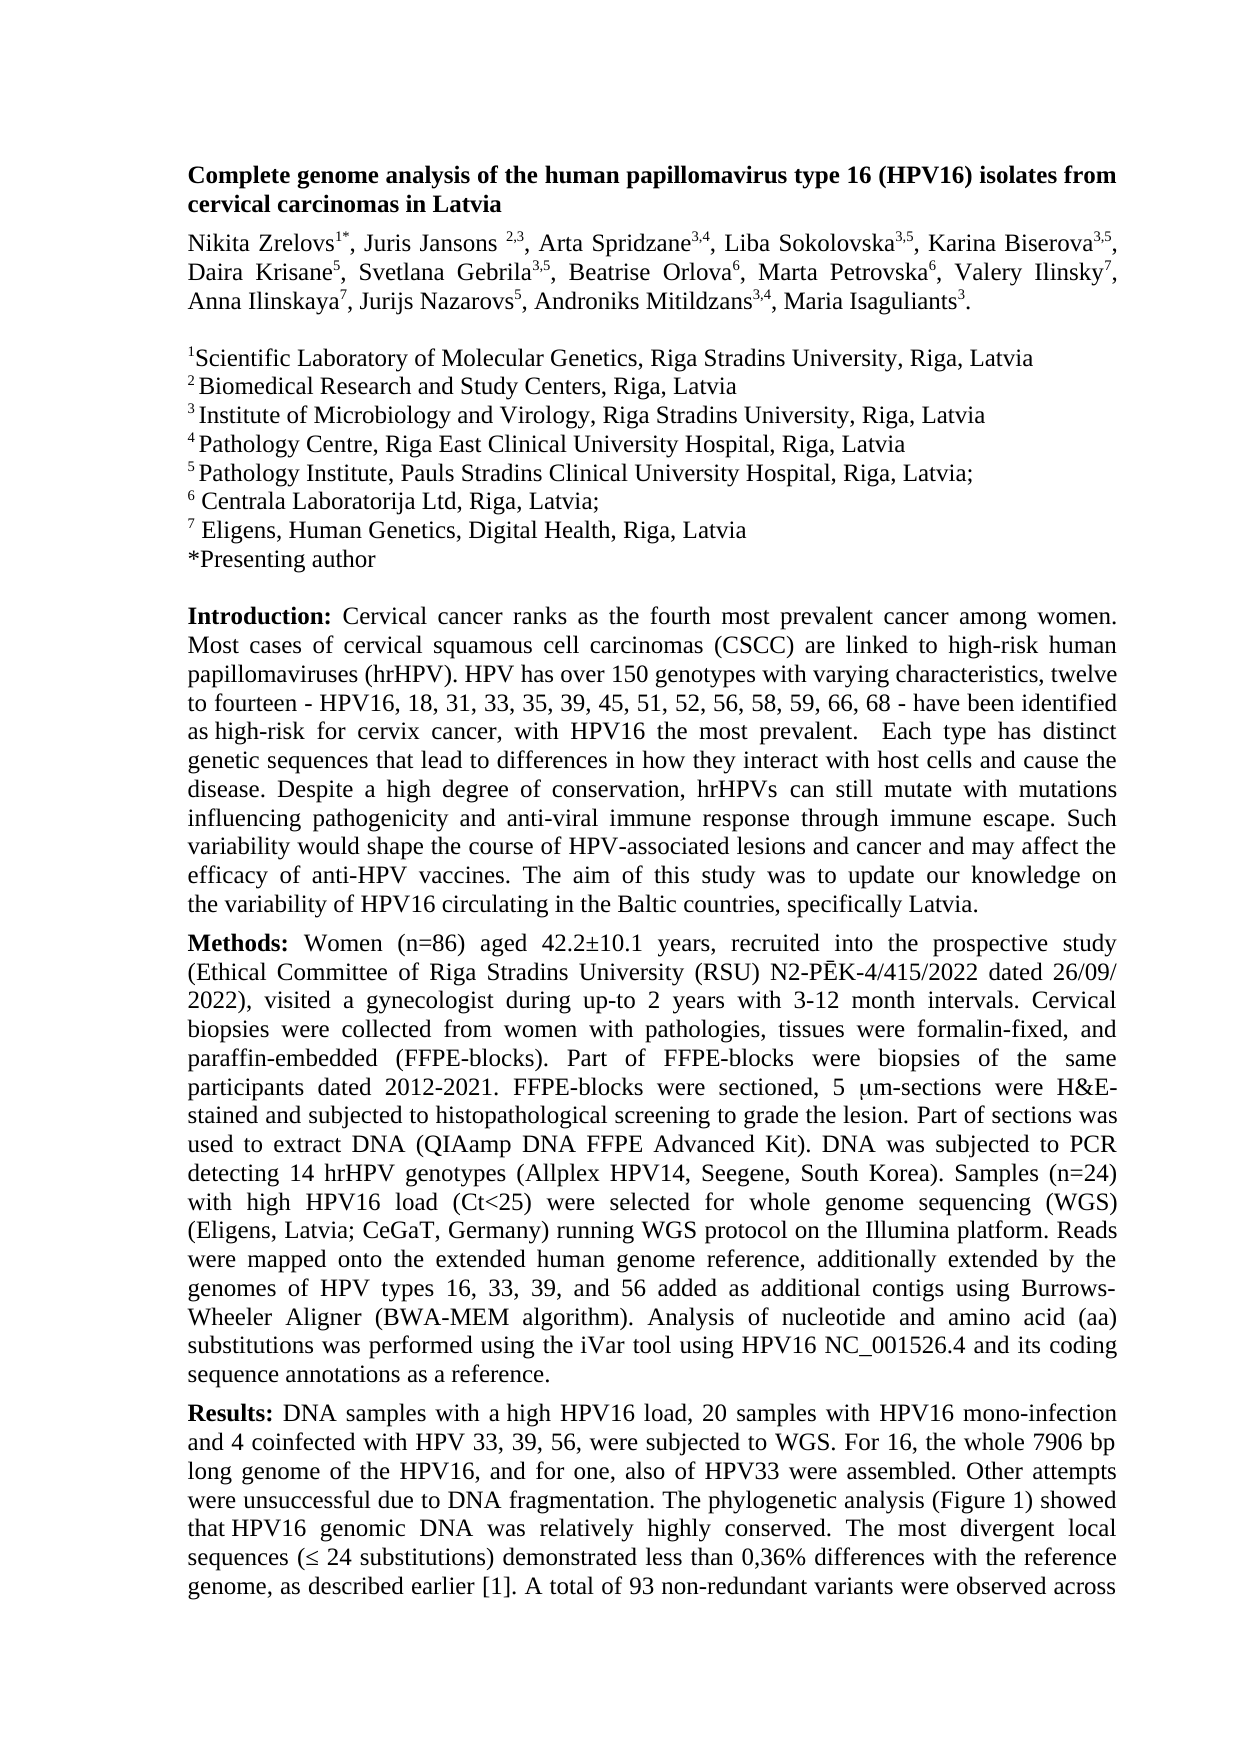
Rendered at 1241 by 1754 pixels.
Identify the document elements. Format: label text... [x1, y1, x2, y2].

text Nikita Zrelovs1*, Juris Jansons 2,3, Arta Spridzane3,4, Liba Sokolovska3,5, Karina Biserova3,5, Daira Krisane5, Svetlana Gebrila3,5, Beatrise Orlova6, Marta Petrovska6, Valery Ilinsky7, Anna Ilinskaya7, Jurijs Nazarovs5, Androniks Mitildzans3,4, Maria Isaguliants3. [187, 228, 1118, 314]
text 7 Eligens, Human Genetics, Digital Health, Riga, Latvia [187, 515, 1118, 544]
text 4 Pathology Centre, Riga East Clinical University Hospital, Riga, Latvia [187, 429, 1118, 458]
text 3 Institute of Microbiology and Virology, Riga Stradins University, Riga, Latvia [187, 400, 1118, 429]
text Methods: Women (n=86) aged 42.2±10.1 years, recruited into the prospective study (Ethical Committee of Riga Stradins University (RSU) N2-PĒK-4/415/2022 dated 26/09/ 2022), visited a gynecologist during up-to 2 years with 3-12 month intervals. Cervical biopsies were collected from women with pathologies, tissues were formalin-fixed, and paraffin-embedded (FFPE-blocks). Part of FFPE-blocks were biopsies of the same participants dated 2012-2021. FFPE-blocks were sectioned, 5 mm-sections were H&E-stained and subjected to histopathological screening to grade the lesion. Part of sections was used to extract DNA (QIAamp DNA FFPE Advanced Kit). DNA was subjected to PCR detecting 14 hrHPV genotypes (Allplex HPV14, Seegene, South Korea). Samples (n=24) with high HPV16 load (Ct<25) were selected for whole genome sequencing (WGS) (Eligens, Latvia; CeGaT, Germany) running WGS protocol on the Illumina platform. Reads were mapped onto the extended human genome reference, additionally extended by the genomes of HPV types 16, 33, 39, and 56 added as additional contigs using Burrows-Wheeler Aligner (BWA-MEM algorithm). Analysis of nucleotide and amino acid (aa) substitutions was performed using the iVar tool using HPV16 NC_001526.4 and its coding sequence annotations as a reference. [187, 928, 1118, 1388]
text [187, 1398, 1118, 1600]
text 5 Pathology Institute, Pauls Stradins Clinical University Hospital, Riga, Latvia; [187, 458, 1118, 486]
text 2 Biomedical Research and Study Centers, Riga, Latvia [187, 371, 1118, 400]
text *Presenting author [187, 544, 1118, 573]
text 1Scientific Laboratory of Molecular Genetics, Riga Stradins University, Riga, Latvia [187, 343, 1118, 371]
text Complete genome analysis of the human papillomavirus type 16 (HPV16) isolates from cervical carcinomas in Latvia [187, 160, 1118, 218]
text 6 Centrala Laboratorija Ltd, Riga, Latvia; [187, 486, 1118, 515]
text Introduction: Cervical cancer ranks as the fourth most prevalent cancer among women. Most cases of cervical squamous cell carcinomas (CSCC) are linked to high-risk human papillomaviruses (hrHPV). HPV has over 150 genotypes with varying characteristics, twelve to fourteen - HPV16, 18, 31, 33, 35, 39, 45, 51, 52, 56, 58, 59, 66, 68 - have been identified as high-risk for cervix cancer, with HPV16 the most prevalent. Each type has distinct genetic sequences that lead to differences in how they interact with host cells and cause the disease. Despite a high degree of conservation, hrHPVs can still mutate with mutations influencing pathogenicity and anti-viral immune response through immune escape. Such variability would shape the course of HPV-associated lesions and cancer and may affect the efficacy of anti-HPV vaccines. The aim of this study was to update our knowledge on the variability of HPV16 circulating in the Baltic countries, specifically Latvia. [187, 601, 1118, 918]
